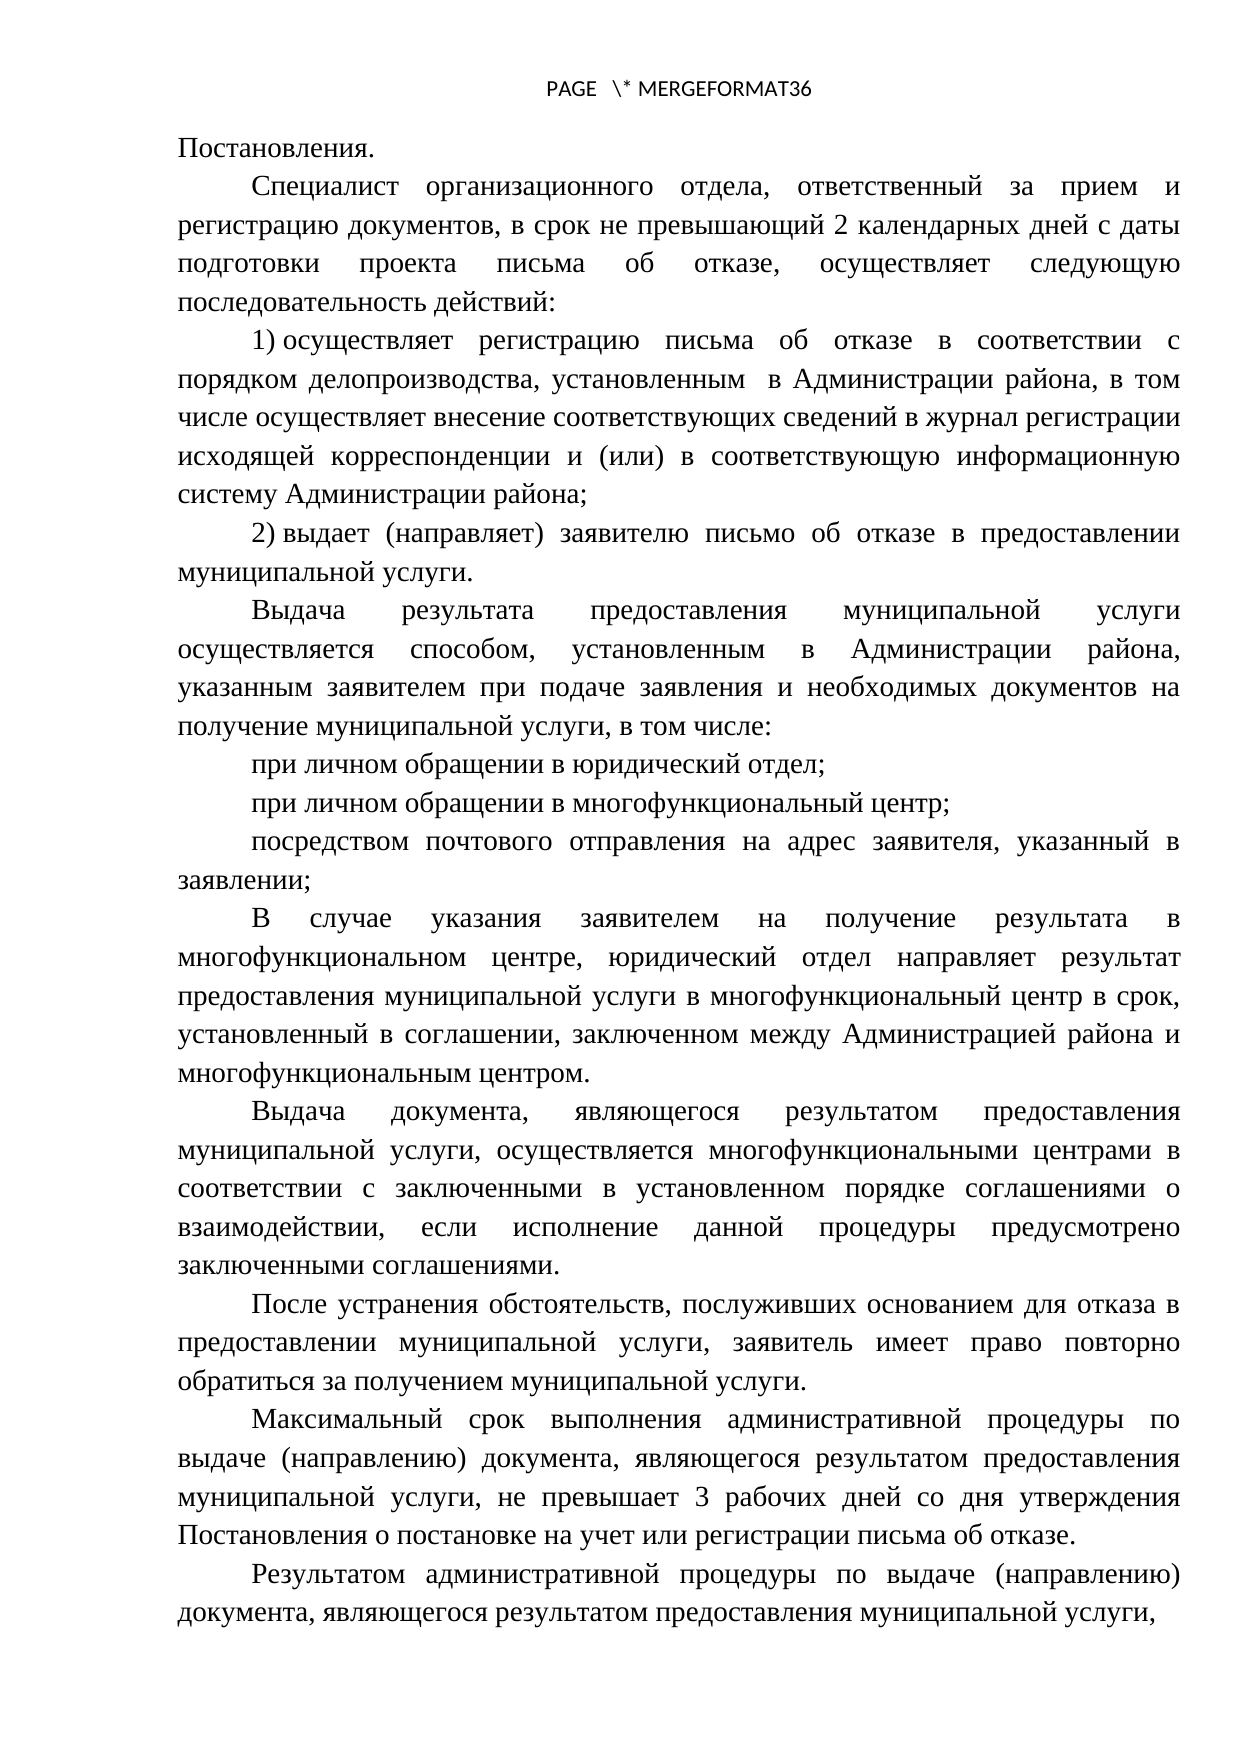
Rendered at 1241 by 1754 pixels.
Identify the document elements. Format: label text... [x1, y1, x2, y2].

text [177, 130, 1181, 163]
text После устранения обстоятельств, послуживших основанием для отказа в предоставлении муниципальной услуги, заявитель имеет право повторно обратиться за получением муниципальной услуги. [177, 1286, 1181, 1397]
text Специалист организационного отдела, ответственный за прием и регистрацию документов, в срок не превышающий 2 календарных дней с даты подготовки проекта письма об отказе, осуществляет следующую последовательность действий: [177, 168, 1181, 317]
text посредством почтового отправления на адрес заявителя, указанный в заявлении; [177, 823, 1181, 896]
text 1) осуществляет регистрацию письма об отказе в соответствии с порядком делопроизводства, установленным в Администрации района, в том числе осуществляет внесение соответствующих сведений в журнал регистрации исходящей корреспонденции и (или) в соответствующую информационную систему Администрации района; [177, 322, 1181, 510]
text при личном обращении в юридический отдел; [177, 746, 1181, 780]
text Максимальный срок выполнения административной процедуры по выдаче (направлению) документа, являющегося результатом предоставления муниципальной услуги, не превышает 3 рабочих дней со дня утверждения Постановления о постановке на учет или регистрации письма об отказе. [177, 1402, 1181, 1551]
text 2) выдает (направляет) заявителю письмо об отказе в предоставлении муниципальной услуги. [177, 515, 1181, 587]
text Выдача документа, являющегося результатом предоставления муниципальной услуги, осуществляется многофункциональными центрами в соответствии с заключенными в установленном порядке соглашениями о взаимодействии, если исполнение данной процедуры предусмотрено заключенными соглашениями. [177, 1093, 1181, 1281]
text Выдача результата предоставления муниципальной услуги осуществляется способом, установленным в Администрации района, указанным заявителем при подаче заявления и необходимых документов на получение муниципальной услуги, в том числе: [177, 592, 1181, 741]
text В случае указания заявителем на получение результата в многофункциональном центре, юридический отдел направляет результат предоставления муниципальной услуги в многофункциональный центр в срок, установленный в соглашении, заключенном между Администрацией района и многофункциональным центром. [177, 901, 1181, 1088]
text Результатом административной процедуры по выдаче (направлению) документа, являющегося результатом предоставления муниципальной услуги, [177, 1556, 1181, 1628]
text при личном обращении в многофункциональный центр; [177, 785, 1181, 818]
